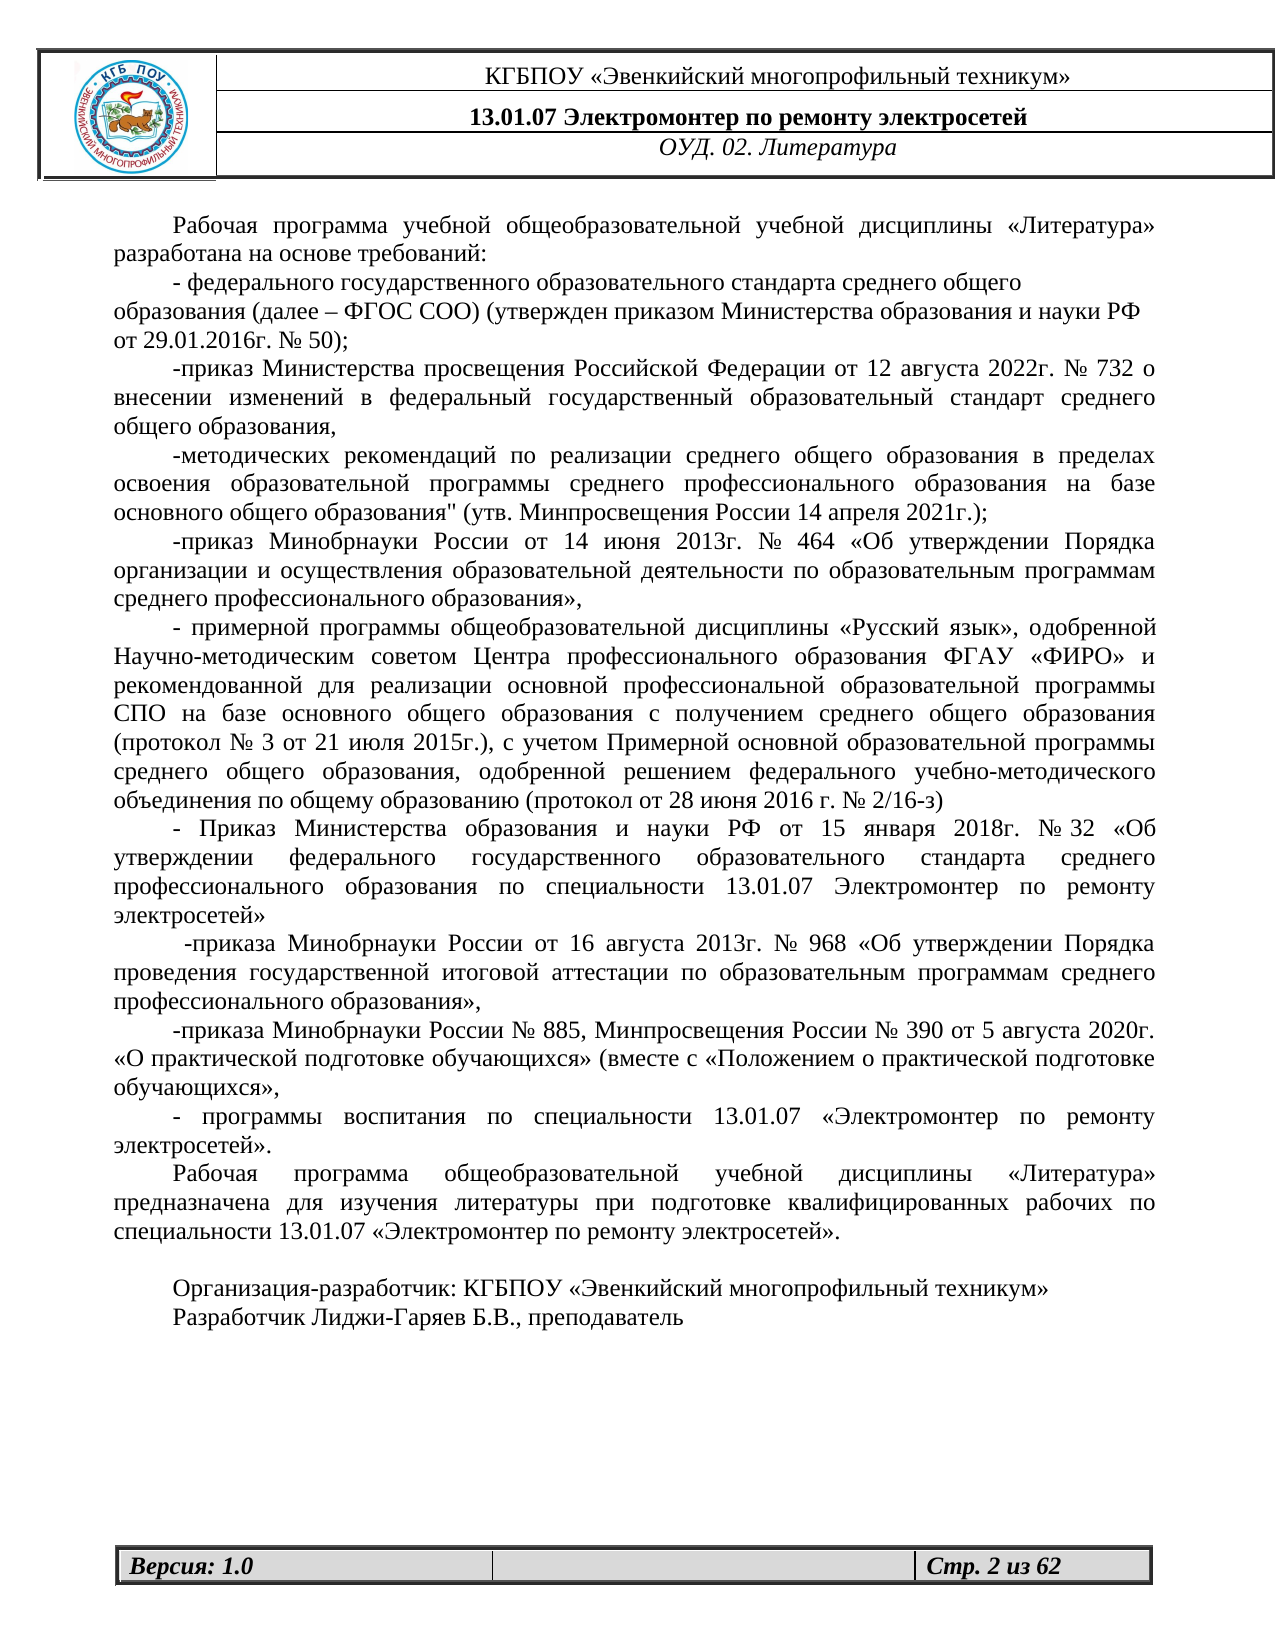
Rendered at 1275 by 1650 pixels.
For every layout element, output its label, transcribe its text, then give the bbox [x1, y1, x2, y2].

text Организация-разработчик: КГБПОУ «Эвенкийский многопрофильный техникум» [113, 1273, 1156, 1302]
text -методических рекомендаций по реализации среднего общего образования в пределах освоения образовательной программы среднего профессионального образования на базе основного общего образования" (утв. Минпросвещения России 14 апреля 2021г.); [113, 440, 1156, 526]
text - федерального государственного образовательного стандарта среднего общего образования (далее – ФГОС СОО) (утвержден приказом Министерства образования и науки РФ от 29.01.2016г. № 50); [113, 267, 1156, 353]
text - примерной программы общеобразовательной дисциплины «Русский язык», одобренной Научно-методическим советом Центра профессионального образования ФГАУ «ФИРО» и рекомендованной для реализации основной профессиональной образовательной программы СПО на базе основного общего образования с получением среднего общего образования (протокол № 3 от 21 июля 2015г.), с учетом Примерной основной образовательной программы среднего общего образования, одобренной решением федерального учебно-методического объединения по общему образованию (протокол от 28 июня 2016 г. № 2/16-з) [113, 612, 1156, 813]
text -приказ Минобрнауки России от 14 июня 2013г. № 464 «Об утверждении Порядка организации и осуществления образовательной деятельности по образовательным программам среднего профессионального образования», [113, 526, 1156, 612]
text Разработчик Лиджи-Гаряев Б.В., преподаватель [113, 1302, 1156, 1331]
text -приказа Минобрнауки России № 885, Минпросвещения России № 390 от 5 августа 2020г. «О практической подготовке обучающихся» (вместе с «Положением о практической подготовке обучающихся», [113, 1015, 1156, 1101]
text - Приказ Министерства образования и науки РФ от 15 января 2018г. № 32 «Об утверждении федерального государственного образовательного стандарта среднего профессионального образования по специальности 13.01.07 Электромонтер по ремонту электросетей» [113, 813, 1156, 928]
picture [74, 60, 121, 108]
text Рабочая программа учебной общеобразовательной учебной дисциплины «Литература» разработана на основе требований: [113, 210, 1156, 267]
text Рабочая программа общеобразовательной учебной дисциплины «Литература» предназначена для изучения литературы при подготовке квалифицированных рабочих по специальности 13.01.07 «Электромонтер по ремонту электросетей». [113, 1158, 1156, 1245]
text -приказ Министерства просвещения Российской Федерации от 12 августа 2022г. № 732 о внесении изменений в федеральный государственный образовательный стандарт среднего общего образования, [113, 353, 1156, 440]
picture [74, 60, 189, 175]
text - программы воспитания по специальности 13.01.07 «Электромонтер по ремонту электросетей». [113, 1101, 1156, 1158]
text -приказа Минобрнауки России от 16 августа 2013г. № 968 «Об утверждении Порядка проведения государственной итоговой аттестации по образовательным программам среднего профессионального образования», [113, 928, 1156, 1015]
